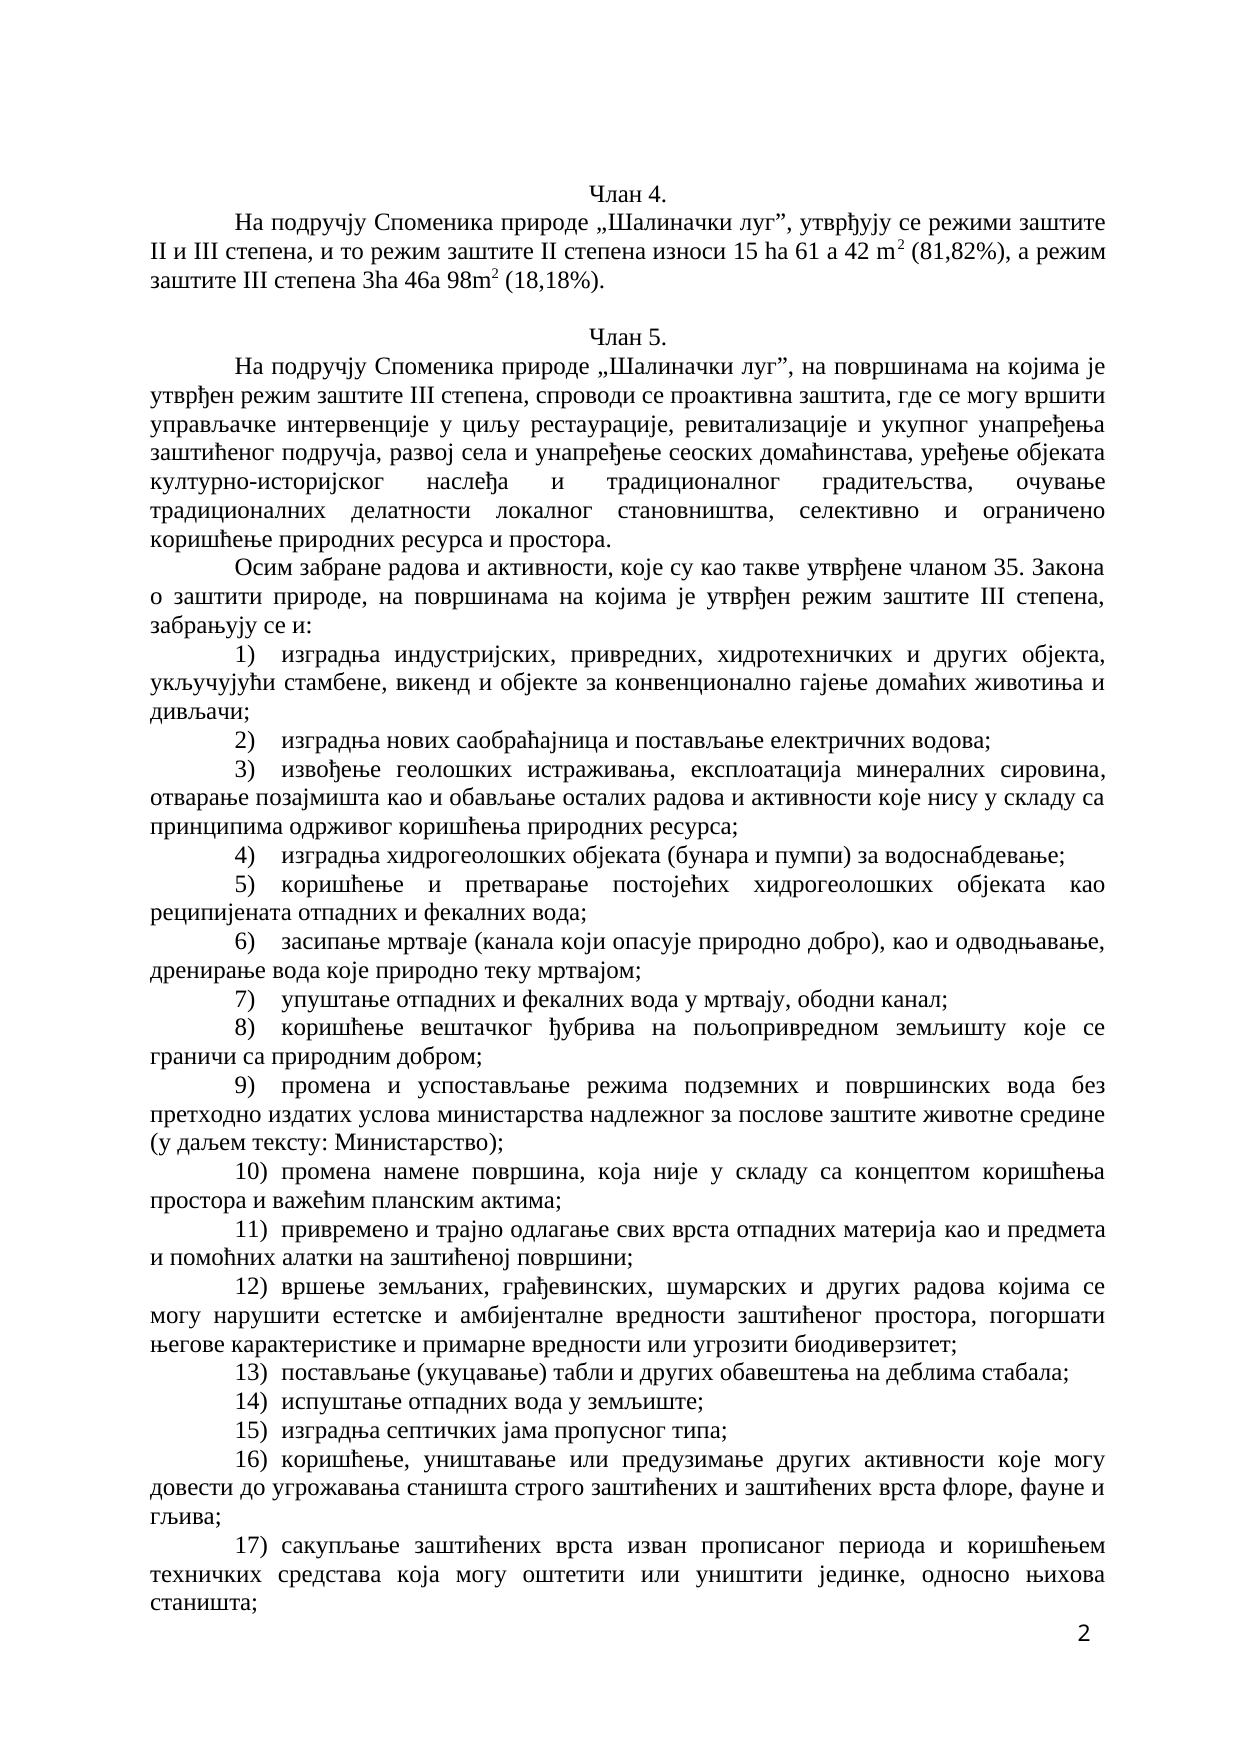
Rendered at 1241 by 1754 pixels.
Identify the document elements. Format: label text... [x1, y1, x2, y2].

list промена и успостављање режима подземних и површинских вода без претходно издатих услова министарства надлежног за послове заштите животне средине (у даљем тексту: Министарство); [150, 1070, 1106, 1156]
list изградња хидрогеолошких објеката (бунара и пумпи) за водоснабдевање; [150, 840, 1106, 869]
text Члан 5. [150, 322, 1106, 351]
list сакупљање заштићених врста изван прописаног периода и коришћењем техничких средстава која могу оштетити или уништити јединке, односно њихова станишта; [150, 1530, 1106, 1616]
list изградња нових саобраћајница и постављање електричних водова; [150, 725, 1106, 754]
list коришћење и претварање постојећих хидрогеолошких објеката као реципијената отпадних и фекалних вода; [150, 869, 1106, 926]
list засипање мртваје (канала који опасује природно добро), као и одводњавање, дренирање вода које природно теку мртвајом; [150, 926, 1106, 984]
list постављање (укуцавање) табли и других обавештења на деблима стабала; [150, 1357, 1106, 1386]
list упуштање отпадних и фекалних вода у мртвају, ободни канал; [150, 984, 1106, 1012]
text Осим забране радова и активности, које су као такве утврђене чланом 35. Закона о заштити природе, на површинама на којима је утврђен режим заштите III степена, забрањују се и: [150, 552, 1106, 639]
list привремено и трајно одлагање свих врста отпадних материја као и предмета и помоћних алатки на заштићеној површини; [150, 1214, 1106, 1271]
list вршење земљаних, грађевинских, шумарских и других радова којима се могу нарушити естетске и амбијенталне вредности заштићеног простора, погоршати његове карактеристике и примарне вредности или угрозити биодиверзитет; [150, 1271, 1106, 1357]
text На подручју Споменика природе „Шалиначки луг”, утврђују се режими заштите II и III степена, и то режим заштите II степена износи 15 ha 61 a 42 m2 (81,82%), а режим заштите III степена 3ha 46a 98m2 (18,18%). [150, 207, 1106, 294]
text Члан 4. [150, 179, 1106, 207]
list извођење геолошких истраживања, експлоатација минералних сировина, отварање позајмишта као и обављање осталих радова и активности које нису у складу са принципима одрживог коришћења природних ресурса; [150, 754, 1106, 840]
list испуштање отпадних вода у земљиште; [150, 1386, 1106, 1415]
list промена намене површина, која није у складу са концептом коришћења простора и важећим планским актима; [150, 1156, 1106, 1214]
list коришћење вештачког ђубрива на пољопривредном земљишту које се граничи са природним добром; [150, 1012, 1106, 1070]
list коришћење, уништавање или предузимање других активности које могу довести до угрожавања станишта строго заштићених и заштићених врста флоре, фауне и гљива; [150, 1444, 1106, 1530]
text На подручју Споменика природе „Шалиначки луг”, на површинама на којима је утврђен режим заштите III степена, спроводи се проактивна заштита, где се могу вршити управљачке интервенције у циљу рестаурације, ревитализације и укупног унапређења заштићеног подручја, развој села и унапређење сеоских домаћинстава, уређење објеката културно-историјског наслеђа и традиционалног градитељства, очување традиционалних делатности локалног становништва, селективно и ограничено коришћење природних ресурса и простора. [150, 351, 1106, 552]
list изградња индустријских, привредних, хидротехничких и других објекта, укључујући стамбене, викенд и објекте за конвенционално гајење домаћих животиња и дивљачи; [150, 639, 1106, 725]
list изградња септичких јама пропусног типа; [150, 1415, 1106, 1444]
